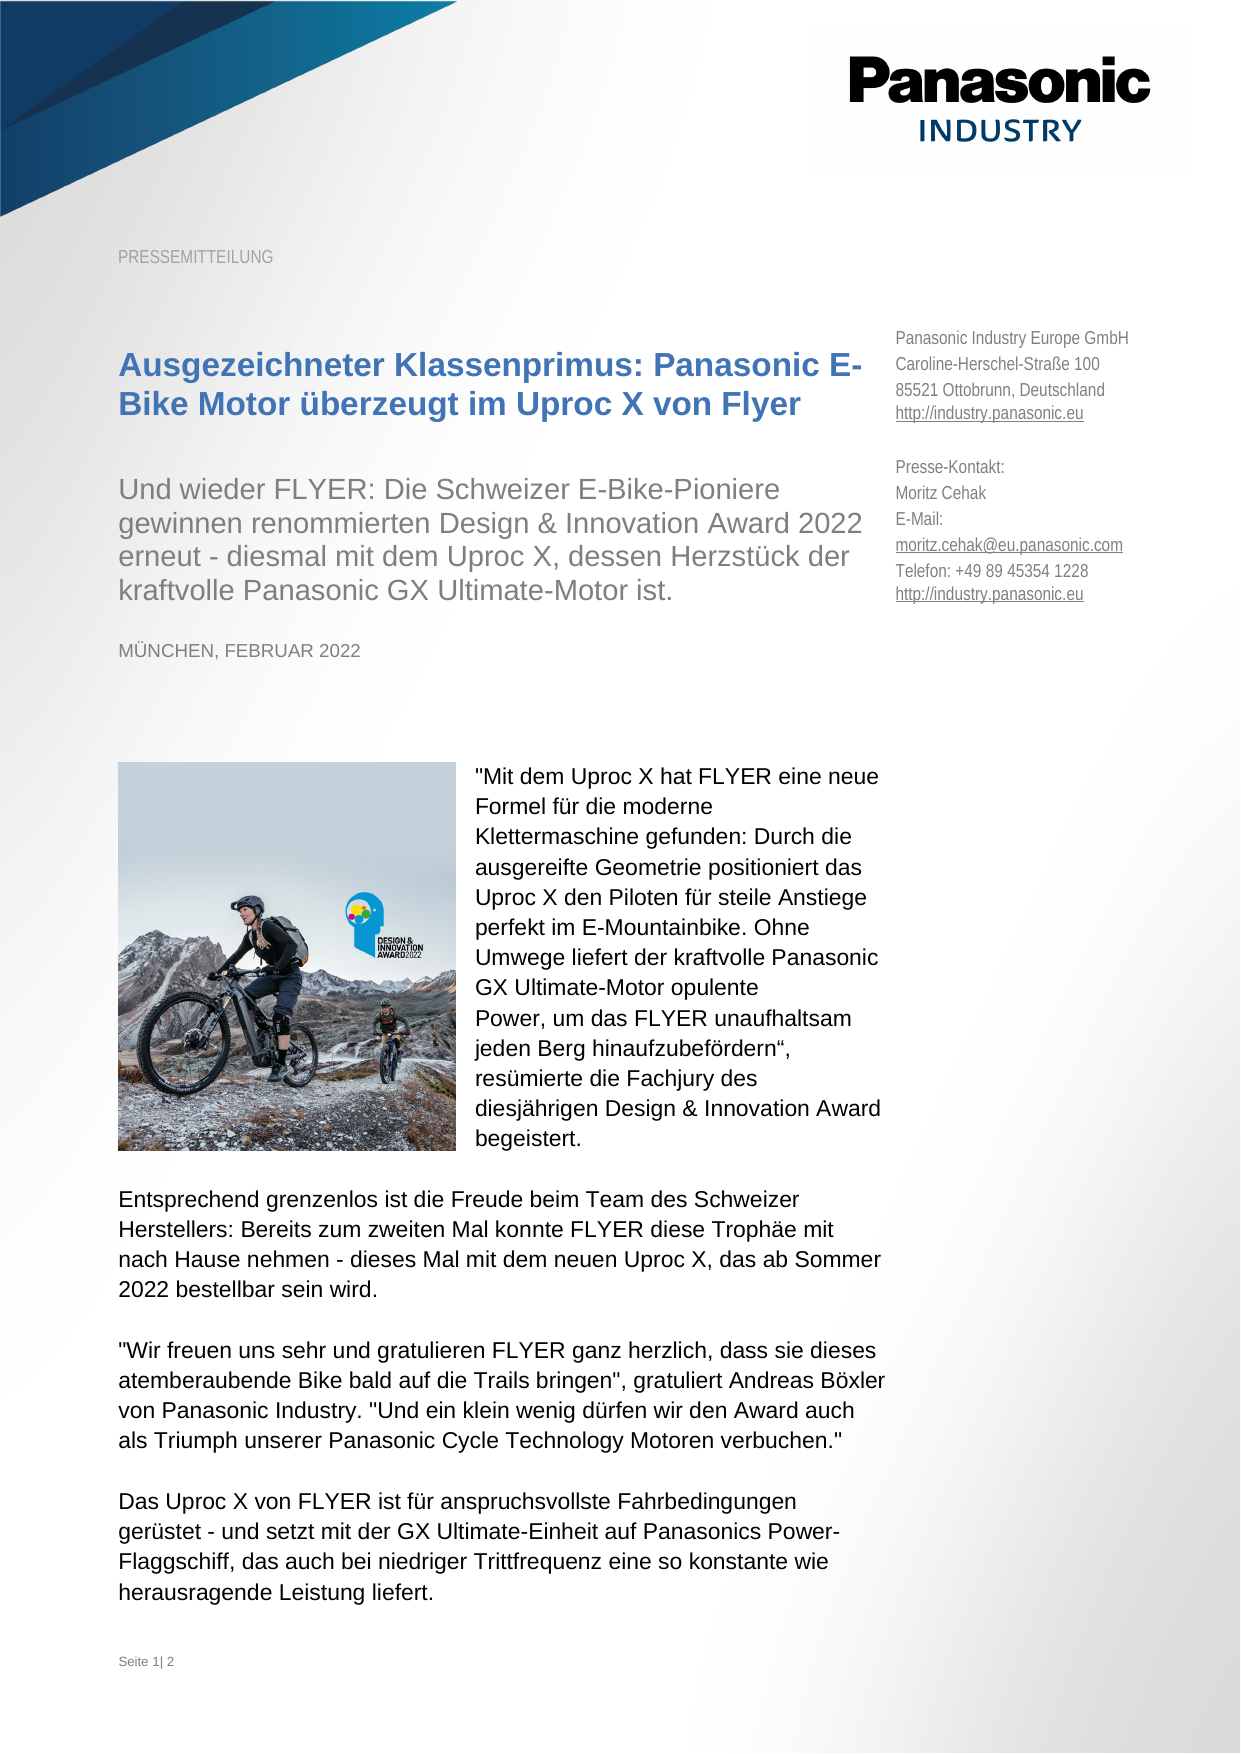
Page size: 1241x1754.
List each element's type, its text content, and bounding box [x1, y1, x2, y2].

text "Mit dem Uproc X hat FLYER eine neue Formel für die moderne Klettermaschine gefunden: Durch die ausgereifte Geometrie positioniert das Uproc X den Piloten für steile Anstiege perfekt im E-Mountainbike. Ohne Umwege liefert der kraftvolle Panasonic GX Ultimate-Motor opulente [456, 763, 886, 1001]
text Ausgezeichneter Klassenprimus: Panasonic E-Bike Motor überzeugt im Uproc X von Flyer [118, 345, 886, 422]
text "Wir freuen uns sehr und gratulieren FLYER ganz herzlich, dass sie dieses atemberaubende Bike bald auf die Trails bringen", gratuliert Andreas Böxler von Panasonic Industry. "Und ein klein wenig dürfen wir den Award auch als Triumph unserer Panasonic Cycle Technology Motoren verbuchen." [118, 1337, 886, 1454]
text Power, um das FLYER unaufhaltsam jeden Berg hinaufzubefördern“, resümierte die Fachjury des diesjährigen Design & Innovation Award begeistert. [118, 1004, 886, 1152]
text Das Uproc X von FLYER ist für anspruchsvollste Fahrbedingungen gerüstet - und setzt mit der GX Ultimate-Einheit auf Panasonics Power-Flaggschiff, das auch bei niedriger Trittfrequenz eine so konstante wie herausragende Leistung liefert. [118, 1488, 886, 1605]
text Entsprechend grenzenlos ist die Freude beim Team des Schweizer Herstellers: Bereits zum zweiten Mal konnte FLYER diese Trophäe mit nach Hause nehmen - dieses Mal mit dem neuen Uproc X, das ab Sommer 2022 bestellbar sein wird. [118, 1186, 886, 1303]
text Und wieder FLYER: Die Schweizer E-Bike-Pioniere gewinnen renommierten Design & Innovation Award 2022 erneut - diesmal mit dem Uproc X, dessen Herzstück der kraftvolle Panasonic GX Ultimate-Motor ist. München, FEBRUAR 2022 [118, 472, 886, 661]
picture [0, 0, 1241, 1753]
